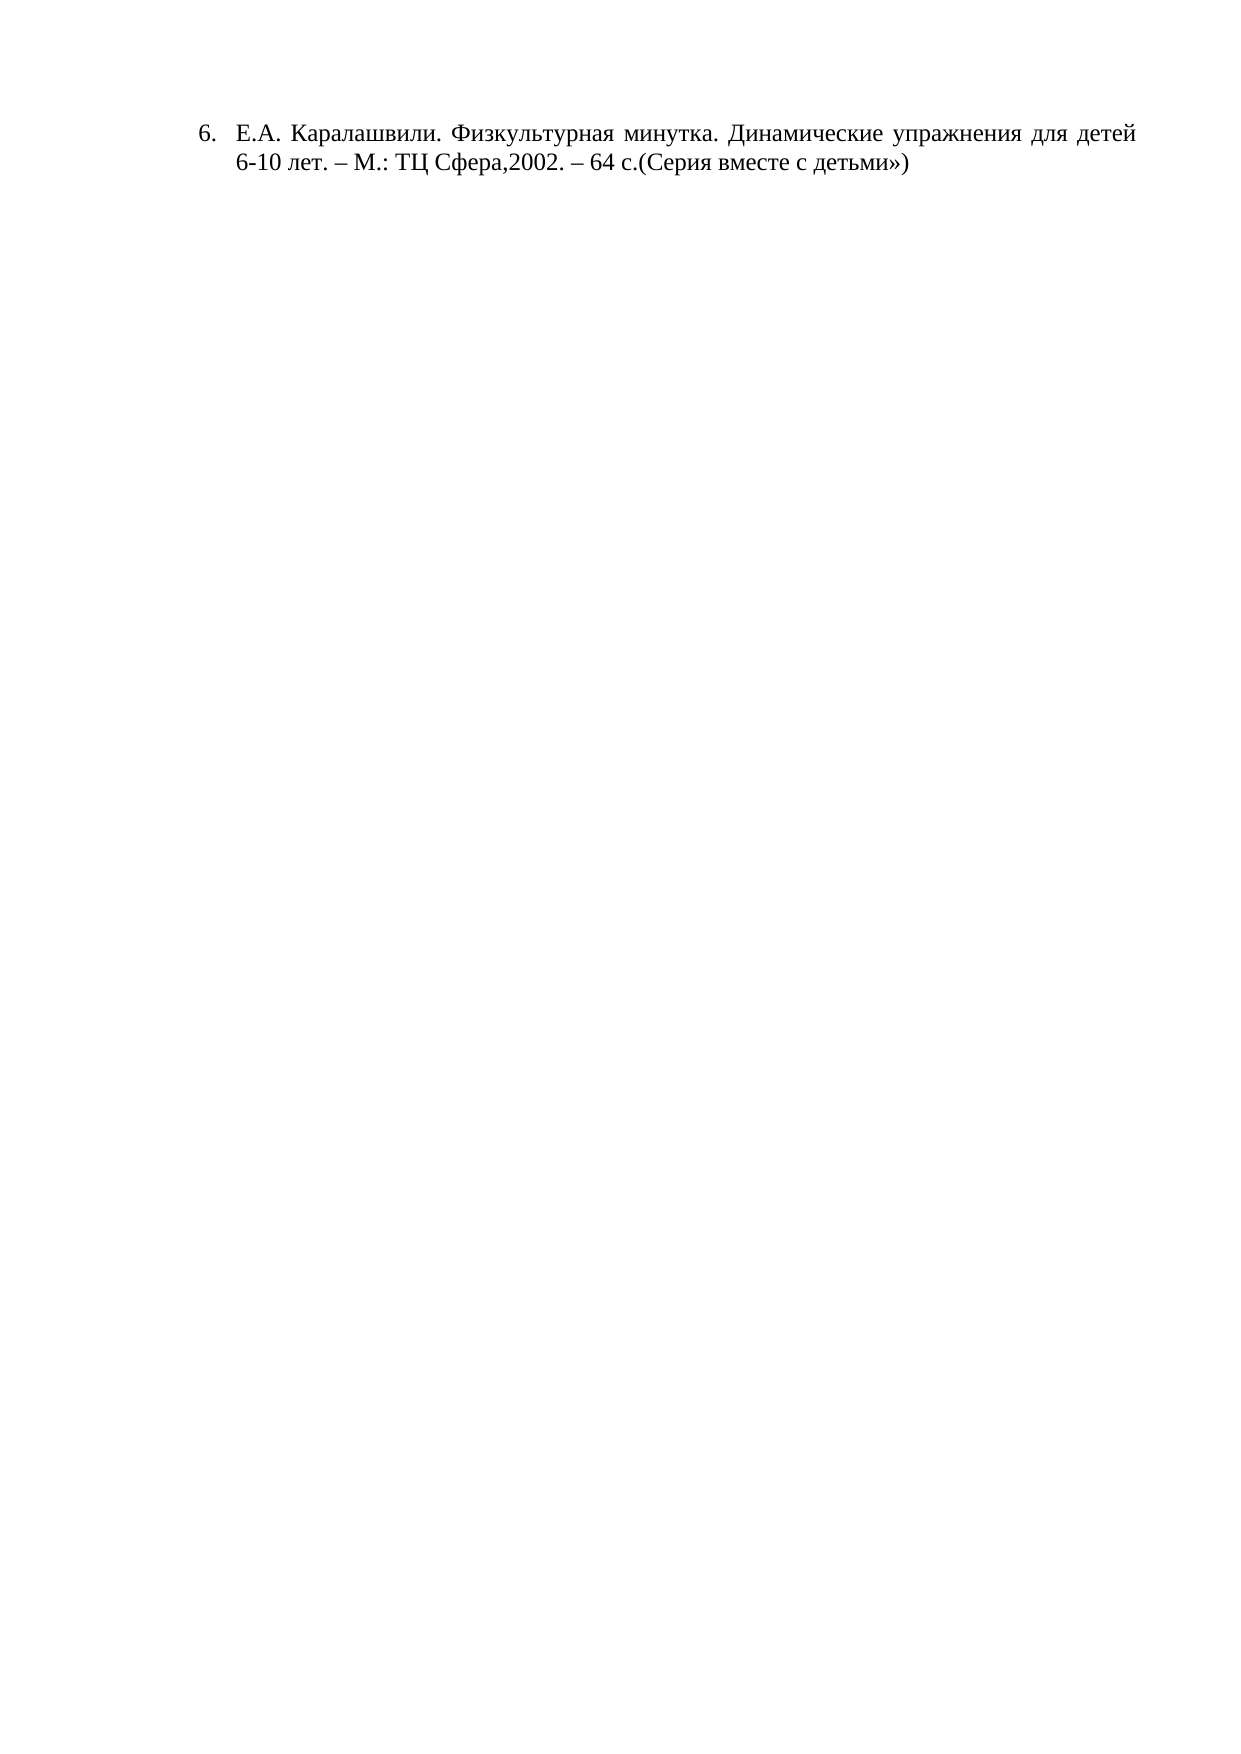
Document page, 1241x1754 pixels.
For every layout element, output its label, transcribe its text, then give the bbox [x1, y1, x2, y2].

list Е.А. Каралашвили. Физкультурная минутка. Динамические упражнения для детей 6-10 лет. – М.: ТЦ Сфера,2002. – 64 с.(Серия вместе с детьми») [198, 118, 1137, 176]
